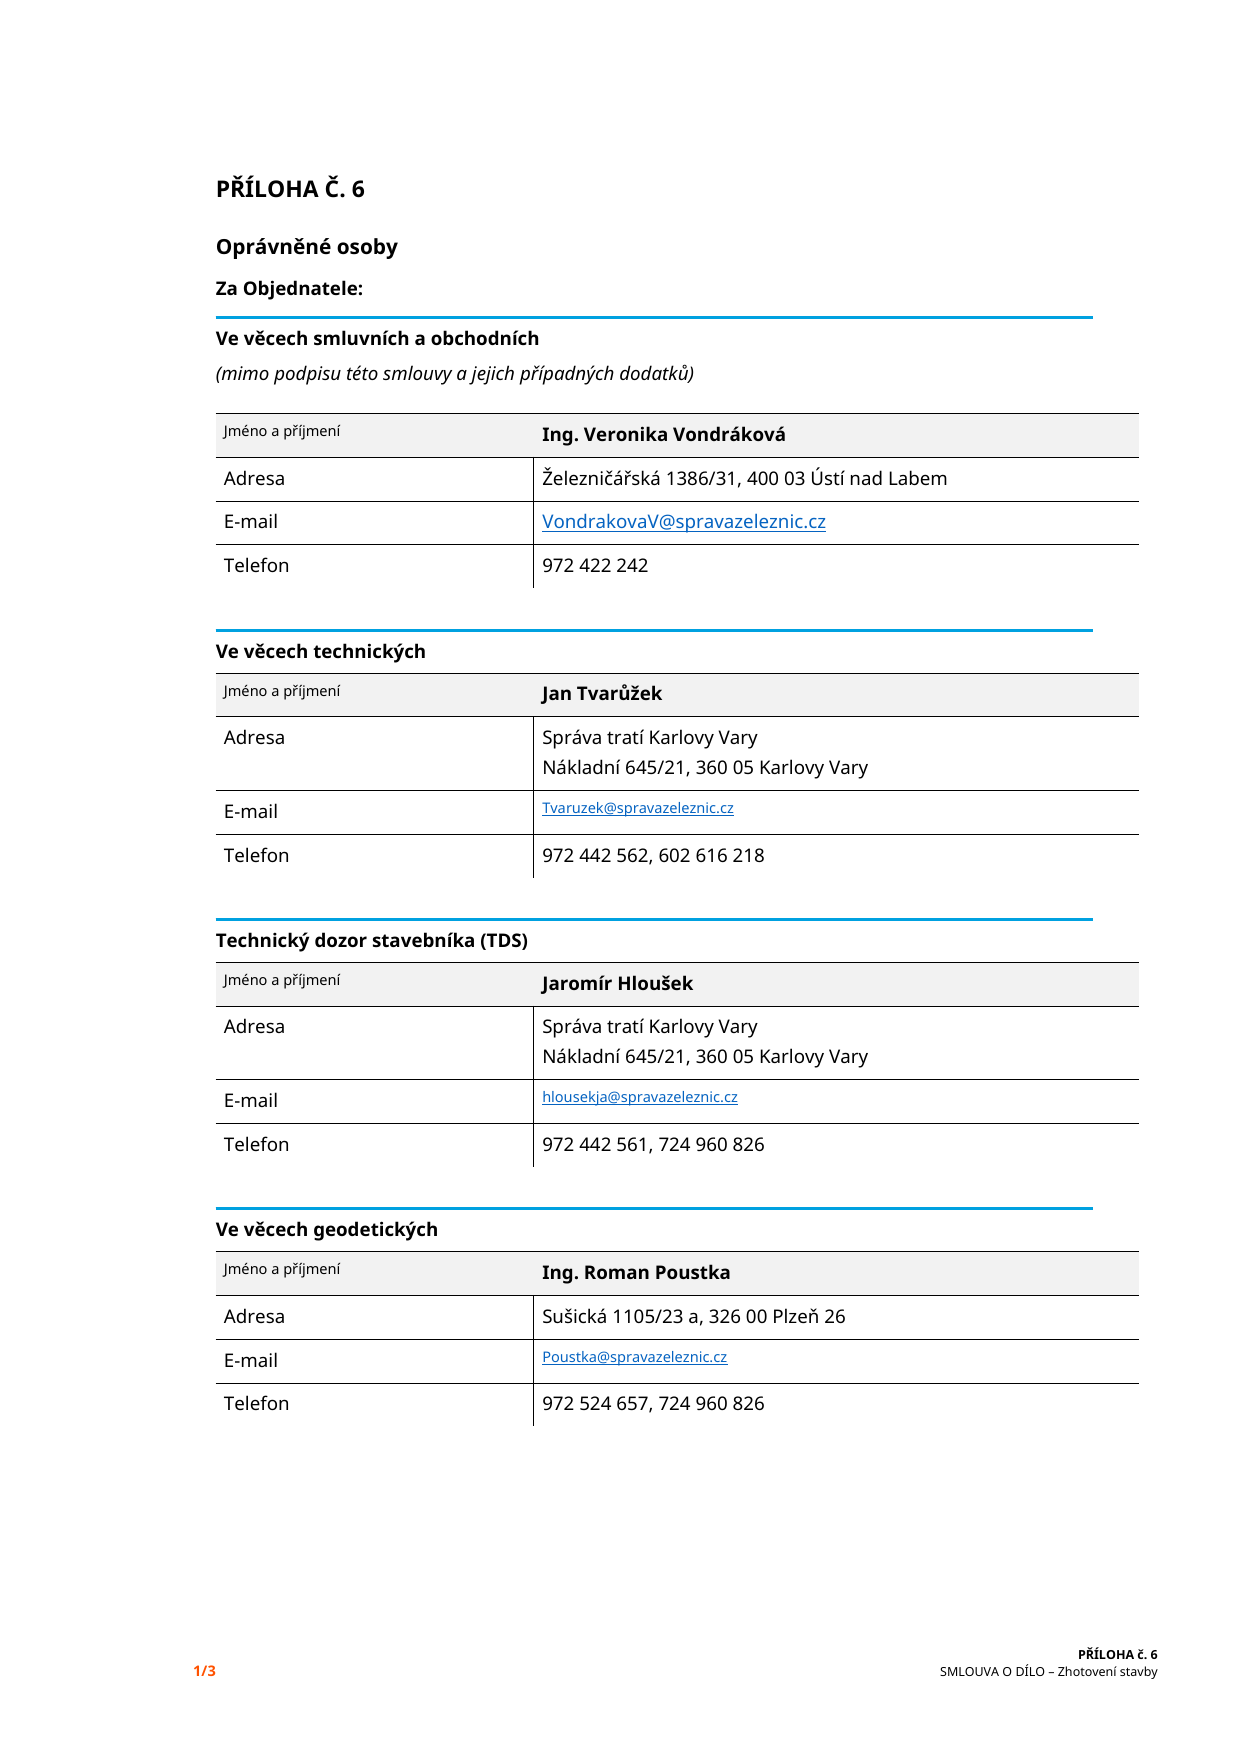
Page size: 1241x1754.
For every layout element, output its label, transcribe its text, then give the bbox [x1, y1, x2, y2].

table_cell Tvaruzek@spravazeleznic.cz [534, 791, 1139, 834]
table_cell Poustka@spravazeleznic.cz [534, 1340, 1139, 1382]
table_cell Adresa [216, 458, 533, 501]
table_cell Telefon [216, 1124, 533, 1167]
table_cell E-mail [216, 791, 533, 834]
table_cell Telefon [216, 1384, 533, 1426]
table_cell Železničářská 1386/31, 400 03 Ústí nad Labem [534, 458, 1139, 501]
table_cell E-mail [216, 502, 533, 544]
table_cell Telefon [216, 545, 533, 588]
table_cell Adresa [216, 1296, 533, 1339]
table_header Ing. Veronika Vondráková [534, 414, 1139, 457]
table_cell 972 524 657, 724 960 826 [534, 1384, 1139, 1426]
table_cell E-mail [216, 1340, 533, 1382]
table_header Jméno a příjmení [216, 1252, 534, 1295]
table_header Jméno a příjmení [216, 674, 534, 716]
text Za Objednatele: [216, 276, 1093, 301]
table_cell E-mail [216, 1080, 533, 1123]
table_cell Správa tratí Karlovy Vary Nákladní 645/21, 360 05 Karlovy Vary [534, 1007, 1139, 1079]
table_cell Adresa [216, 1007, 533, 1079]
table_cell 972 422 242 [534, 545, 1139, 588]
text Technický dozor stavebníka (TDS) [216, 921, 1093, 953]
table_cell Sušická 1105/23 a, 326 00 Plzeň 26 [534, 1296, 1139, 1339]
table_cell Správa tratí Karlovy Vary Nákladní 645/21, 360 05 Karlovy Vary [534, 717, 1139, 790]
table_header Jaromír Hloušek [534, 963, 1139, 1006]
table_header Jméno a příjmení [216, 414, 534, 457]
text Ve věcech smluvních a obchodních [216, 319, 1093, 351]
table_header Ing. Roman Poustka [534, 1252, 1139, 1295]
table_cell 972 442 561, 724 960 826 [534, 1124, 1139, 1167]
text Příloha č. 6 [216, 172, 1093, 204]
text (mimo podpisu této smlouvy a jejich případných dodatků) [216, 360, 1093, 385]
table_cell VondrakovaV@spravazeleznic.cz [534, 502, 1139, 544]
table_cell 972 442 562, 602 616 218 [534, 835, 1139, 877]
text Ve věcech geodetických [216, 1210, 1093, 1242]
text Oprávněné osoby [216, 232, 1093, 260]
text Ve věcech technických [216, 632, 1093, 664]
table_cell Telefon [216, 835, 533, 877]
table_header Jméno a příjmení [216, 963, 534, 1006]
table_cell Adresa [216, 717, 533, 790]
table_header Jan Tvarůžek [534, 674, 1139, 716]
table_cell hlousekja@spravazeleznic.cz [534, 1080, 1139, 1123]
